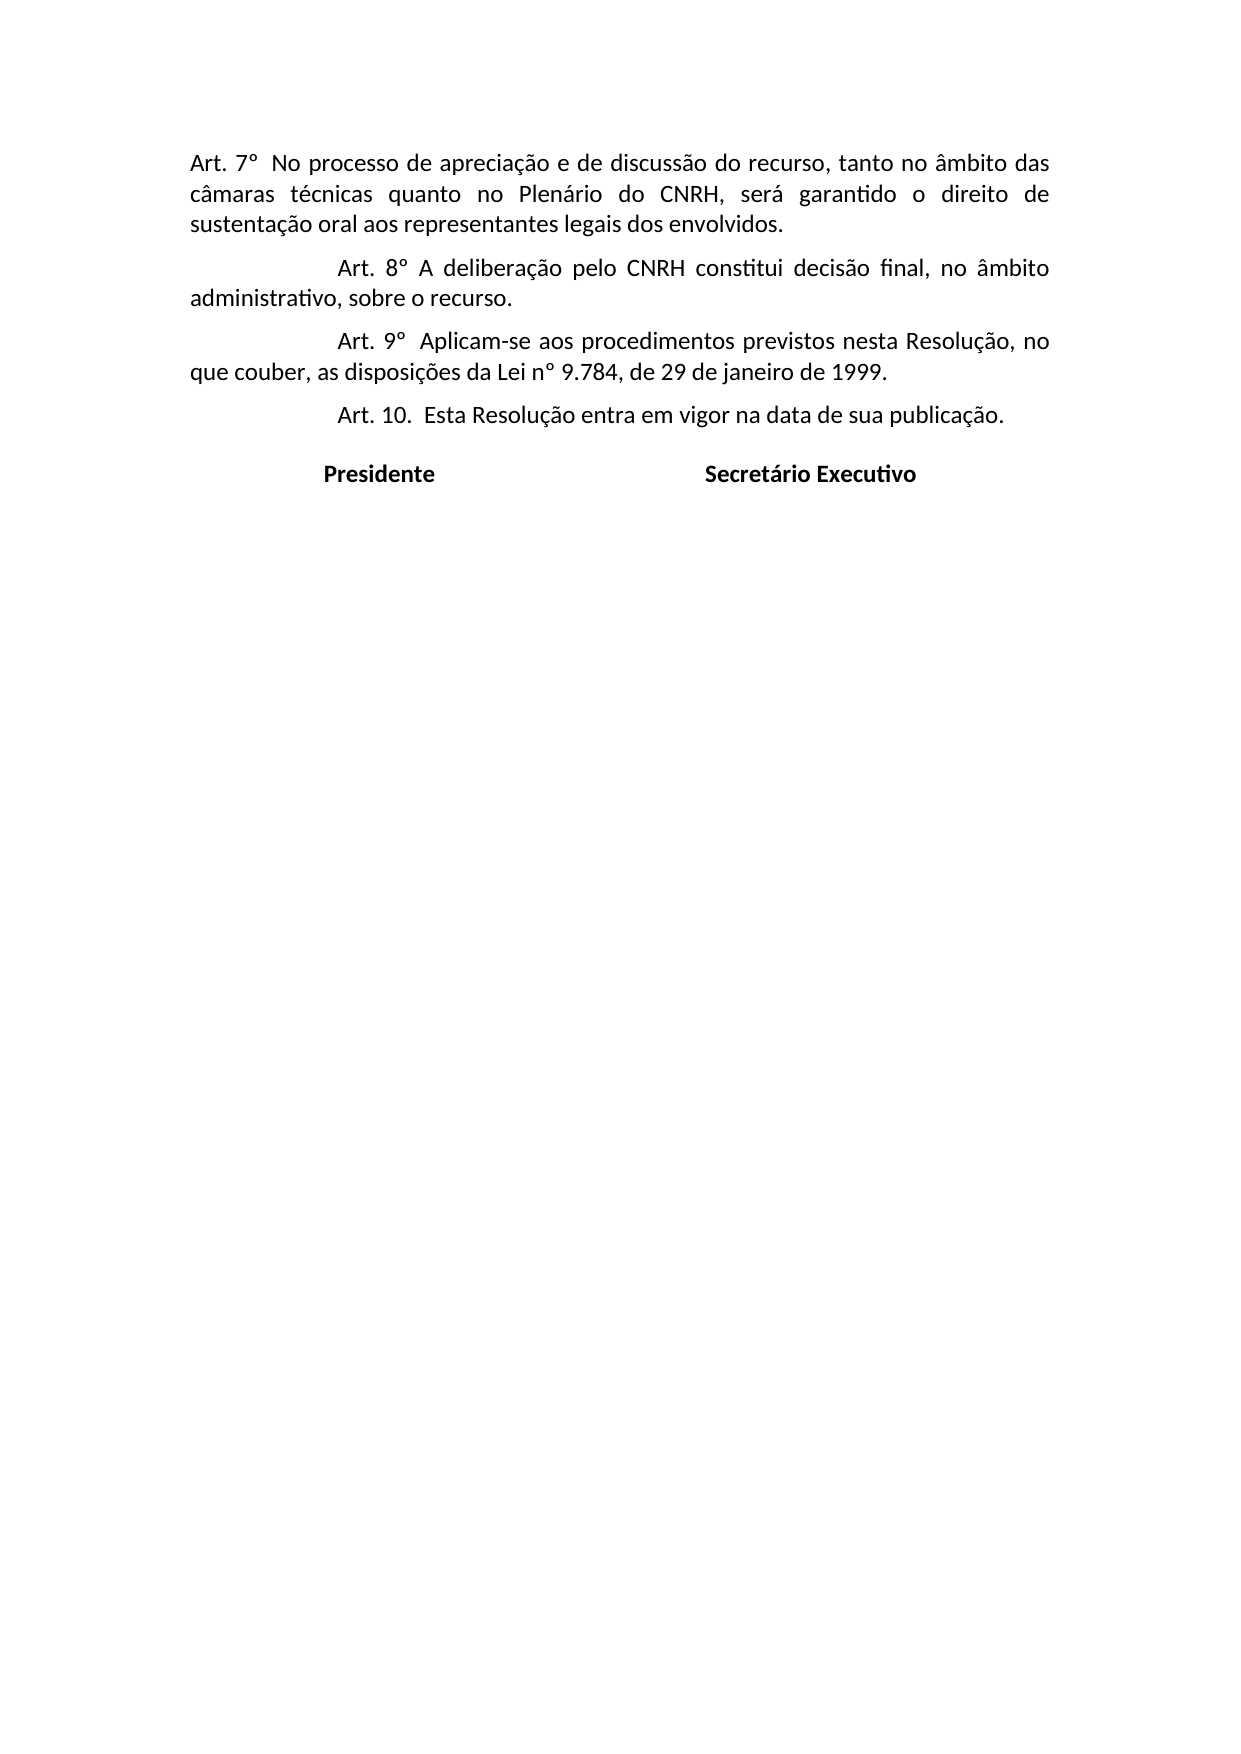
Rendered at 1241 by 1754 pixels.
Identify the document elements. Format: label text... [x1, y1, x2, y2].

text Art. 10. Esta Resolução entra em vigor na data de sua publicação. [190, 399, 1051, 429]
text Art. 7º No processo de apreciação e de discussão do recurso, tanto no âmbito das câmaras técnicas quanto no Plenário do CNRH, será garantido o direito de sustentação oral aos representantes legais dos envolvidos. [190, 148, 1051, 239]
text Presidente Secretário Executivo [177, 458, 1063, 489]
text Art. 9º Aplicam-se aos procedimentos previstos nesta Resolução, no que couber, as disposições da Lei nº 9.784, de 29 de janeiro de 1999. [190, 325, 1051, 386]
text Art. 8º A deliberação pelo CNRH constitui decisão final, no âmbito administrativo, sobre o recurso. [190, 252, 1051, 313]
